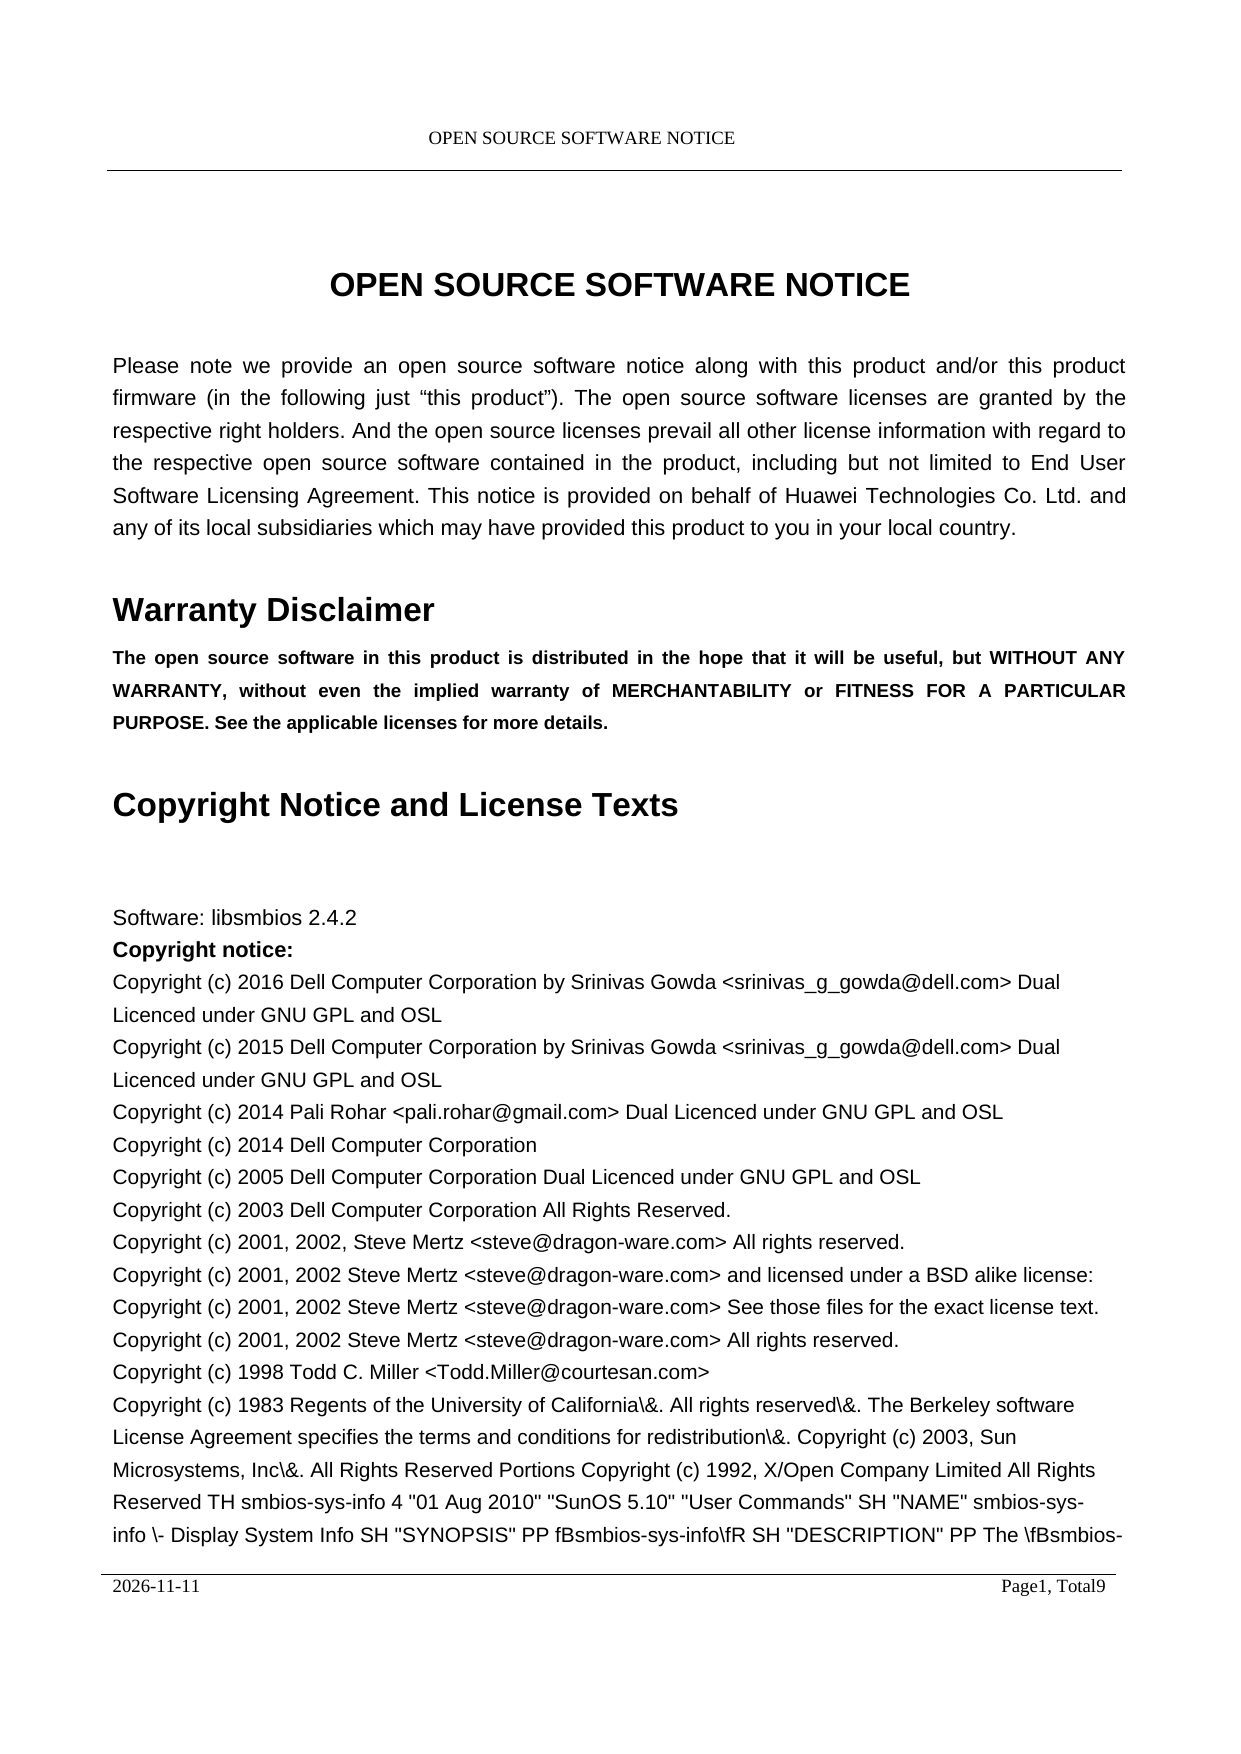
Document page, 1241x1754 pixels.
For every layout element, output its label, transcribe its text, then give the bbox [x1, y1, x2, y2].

text Copyright (c) 2003 Dell Computer Corporation All Rights Reserved. [112, 1193, 1128, 1226]
text The open source software in this product is distributed in the hope that it will be useful, but WITHOUT ANY WARRANTY, without even the implied warranty of MERCHANTABILITY or FITNESS FOR A PARTICULAR PURPOSE. See the applicable licenses for more details. [112, 641, 1128, 739]
text Copyright (c) 2001, 2002, Steve Mertz <steve@dragon-ware.com> All rights reserved. [112, 1226, 1128, 1258]
text Software: libsmbios 2.4.2 [112, 901, 1128, 933]
text Warranty Disclaimer [112, 576, 1128, 641]
text Copyright (c) 1998 Todd C. Miller <Todd.Miller@courtesan.com> [112, 1356, 1128, 1388]
text Copyright (c) 2001, 2002 Steve Mertz <steve@dragon-ware.com> See those files for the exact license text. [112, 1291, 1128, 1323]
text Copyright (c) 2001, 2002 Steve Mertz <steve@dragon-ware.com> All rights reserved. [112, 1323, 1128, 1356]
text Copyright (c) 2016 Dell Computer Corporation by Srinivas Gowda <srinivas_g_gowda@dell.com> Dual Licenced under GNU GPL and OSL [112, 966, 1128, 1031]
text Copyright (c) 2014 Dell Computer Corporation [112, 1128, 1128, 1161]
text OPEN SOURCE SOFTWARE NOTICE [112, 251, 1128, 316]
text Copyright (c) 2015 Dell Computer Corporation by Srinivas Gowda <srinivas_g_gowda@dell.com> Dual Licenced under GNU GPL and OSL [112, 1031, 1128, 1096]
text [112, 1388, 1128, 1551]
text Please note we provide an open source software notice along with this product and/or this product firmware (in the following just “this product”). The open source software licenses are granted by the respective right holders. And the open source licenses prevail all other license information with regard to the respective open source software contained in the product, including but not limited to End User Software Licensing Agreement. This notice is provided on behalf of Huawei Technologies Co. Ltd. and any of its local subsidiaries which may have provided this product to you in your local country. [112, 349, 1128, 544]
text Copyright (c) 2005 Dell Computer Corporation Dual Licenced under GNU GPL and OSL [112, 1161, 1128, 1193]
text Copyright notice: [112, 933, 1128, 966]
text Copyright (c) 2014 Pali Rohar <pali.rohar@gmail.com> Dual Licenced under GNU GPL and OSL [112, 1096, 1128, 1128]
text Copyright Notice and License Texts [112, 771, 1128, 836]
text Copyright (c) 2001, 2002 Steve Mertz <steve@dragon-ware.com> and licensed under a BSD alike license: [112, 1258, 1128, 1291]
